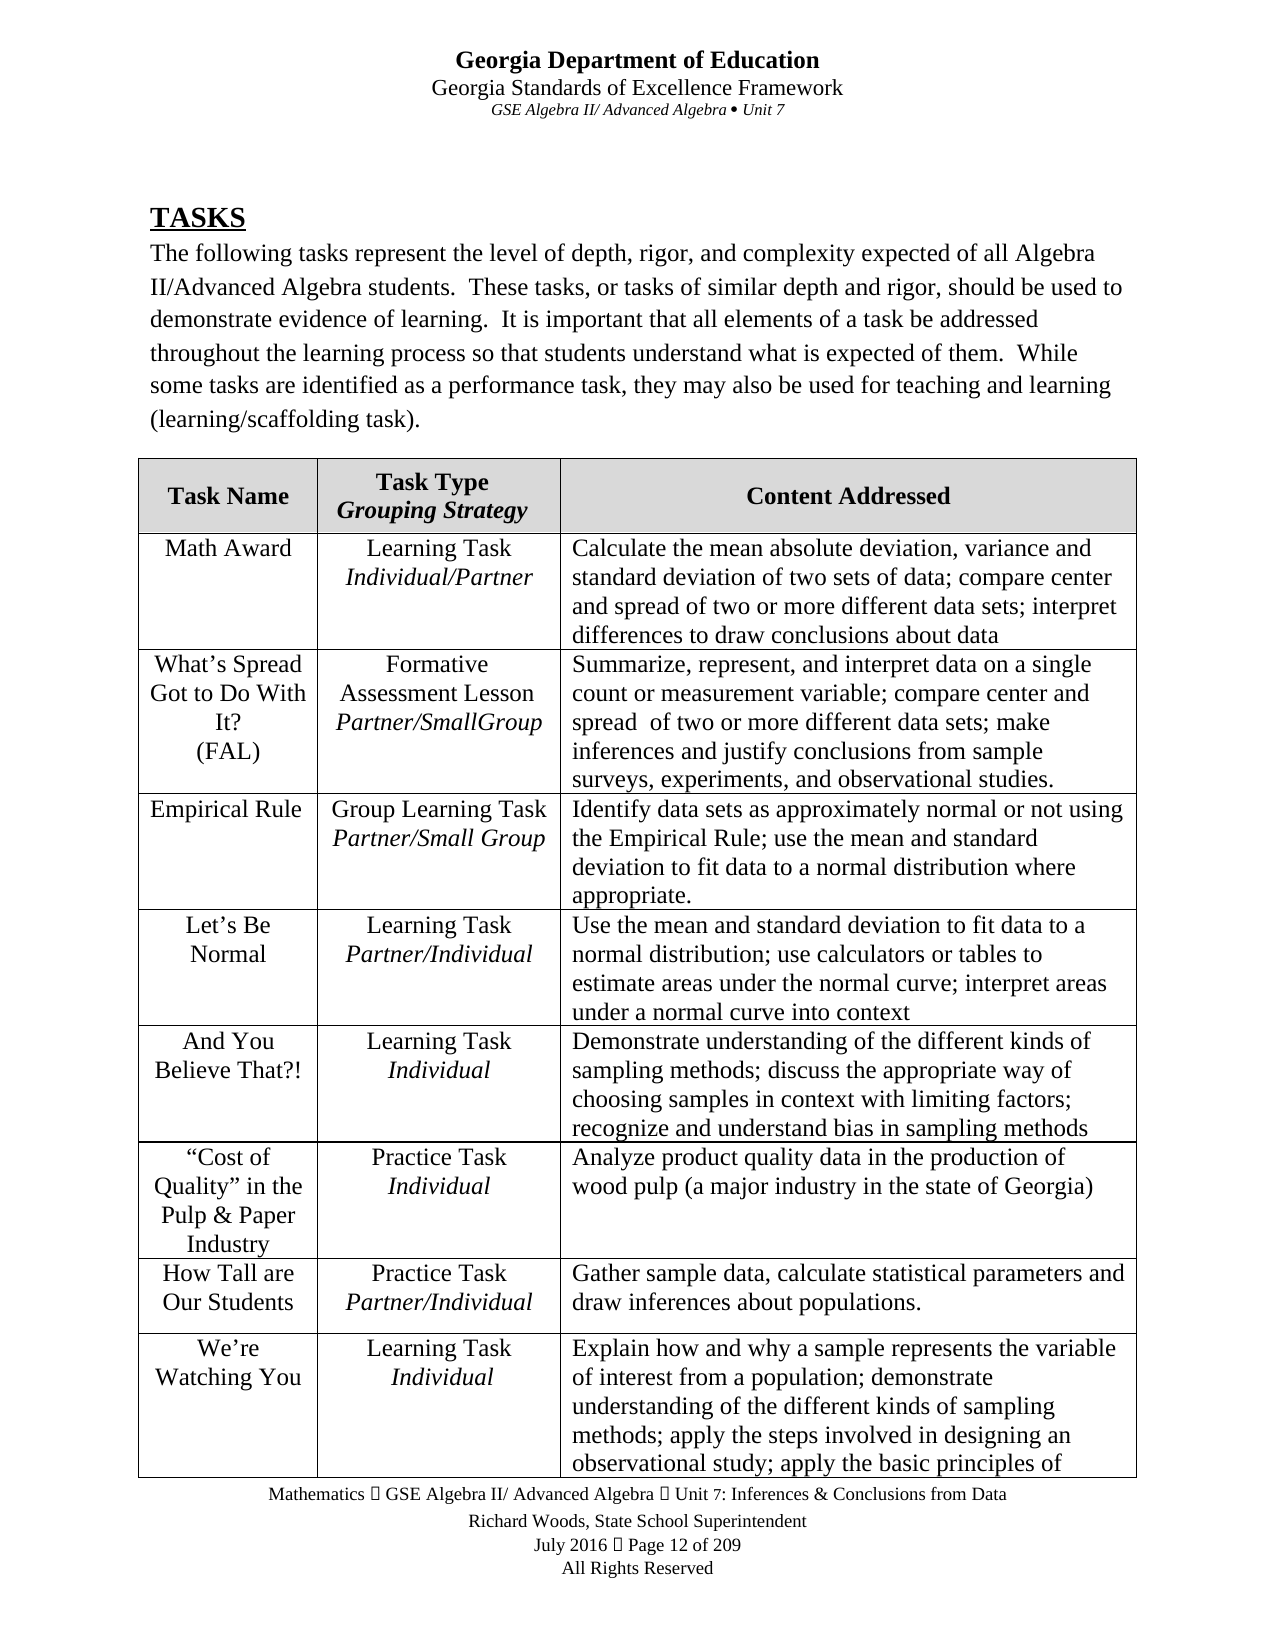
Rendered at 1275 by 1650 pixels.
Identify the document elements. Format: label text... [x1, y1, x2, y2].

table_cell Learning Task Partner/Individual [318, 910, 560, 1025]
table_cell Use the mean and standard deviation to fit data to a normal distribution; use calculators or tables to estimate areas under the normal curve; interpret areas under a normal curve into context [561, 910, 1136, 1025]
table_cell Gather sample data, calculate statistical parameters and draw inferences about populations. [561, 1259, 1136, 1332]
table_cell What’s Spread Got to Do With It? (FAL) [139, 650, 317, 793]
table_cell Learning Task Individual [318, 1026, 560, 1141]
table_cell Learning Task Individual/Partner [318, 534, 560, 648]
table_cell Let’s Be Normal [139, 910, 317, 1025]
table_cell Calculate the mean absolute deviation, variance and standard deviation of two sets of data; compare center and spread of two or more different data sets; interpret differences to draw conclusions about data [561, 534, 1136, 648]
table_cell Practice Task Partner/Individual [318, 1259, 560, 1332]
table_cell And You Believe That?! [139, 1026, 317, 1141]
table_header Task Name [139, 459, 317, 532]
table_cell Empirical Rule [139, 794, 317, 909]
table_cell We’re Watching You [139, 1334, 317, 1477]
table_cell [318, 1334, 560, 1477]
table_cell “Cost of Quality” in the Pulp & Paper Industry [139, 1143, 317, 1257]
text The following tasks represent the level of depth, rigor, and complexity expected of all Algebra II/Advanced Algebra students. These tasks, or tasks of similar depth and rigor, should be used to demonstrate evidence of learning. It is important that all elements of a task be addressed throughout the learning process so that students understand what is expected of them. While some tasks are identified as a performance task, they may also be used for teaching and learning (learning/scaffolding task). [150, 238, 1125, 432]
table_cell Formative Assessment Lesson Partner/SmallGroup [318, 650, 560, 793]
table_cell Summarize, represent, and interpret data on a single count or measurement variable; compare center and spread of two or more different data sets; make inferences and justify conclusions from sample surveys, experiments, and observational studies. [561, 650, 1136, 793]
table_cell Practice Task Individual [318, 1143, 560, 1257]
table_cell Demonstrate understanding of the different kinds of sampling methods; discuss the appropriate way of choosing samples in context with limiting factors; recognize and understand bias in sampling methods [561, 1026, 1136, 1141]
table_cell Math Award [139, 534, 317, 648]
table_cell How Tall are Our Students [139, 1259, 317, 1332]
table_cell Group Learning Task Partner/Small Group [318, 794, 560, 909]
table_header Content Addressed [561, 459, 1136, 532]
table_cell Analyze product quality data in the production of wood pulp (a major industry in the state of Georgia) [561, 1143, 1136, 1257]
subtitle TASKS [150, 200, 1125, 233]
table_cell Identify data sets as approximately normal or not using the Empirical Rule; use the mean and standard deviation to fit data to a normal distribution where appropriate. [561, 794, 1136, 909]
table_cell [561, 1334, 1136, 1477]
table_header Task Type Grouping Strategy [318, 459, 560, 532]
